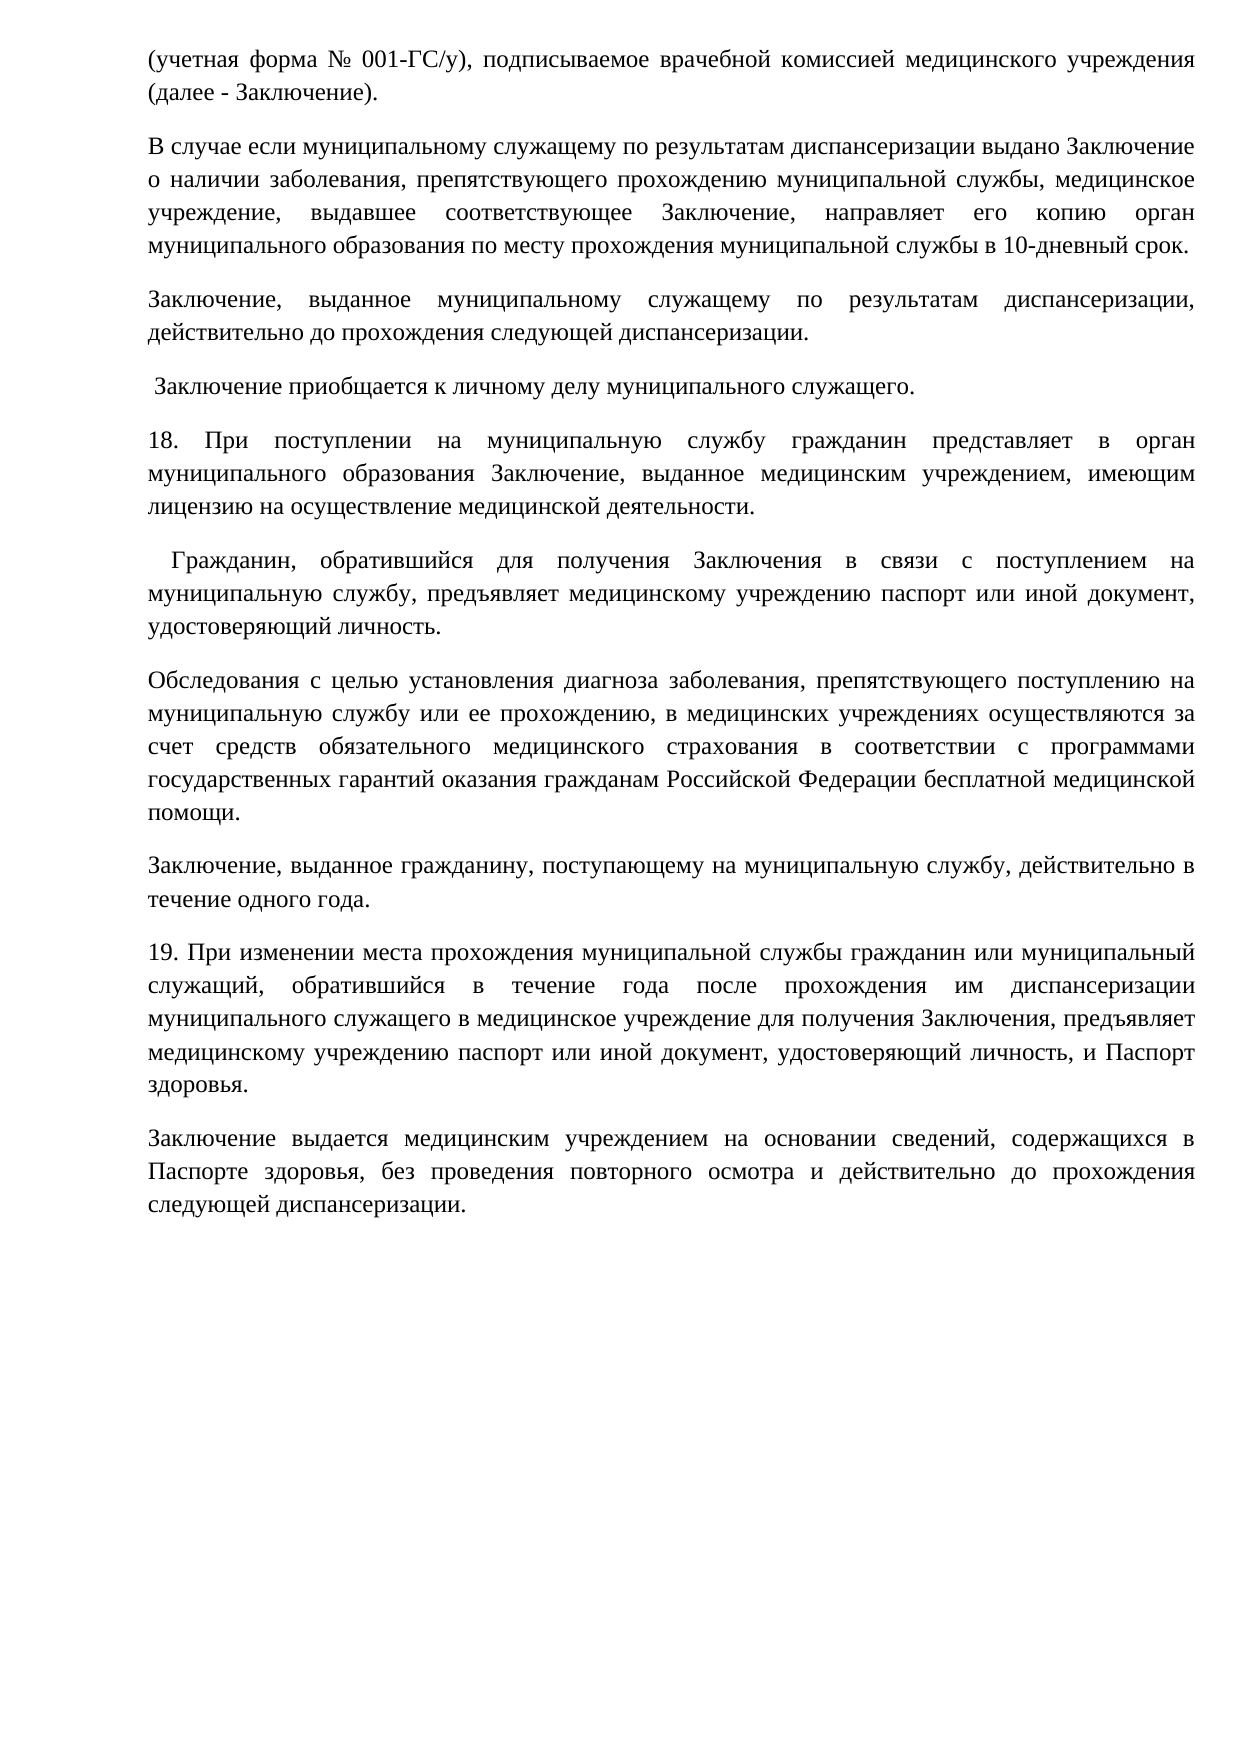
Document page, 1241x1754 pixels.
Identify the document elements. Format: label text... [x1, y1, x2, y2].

text Заключение приобщается к личному делу муниципального служащего. [148, 371, 1196, 400]
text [148, 44, 1196, 106]
text Заключение, выданное муниципальному служащему по результатам диспансеризации, действительно до прохождения следующей диспансеризации. [148, 284, 1196, 346]
text В случае если муниципальному служащему по результатам диспансеризации выдано Заключение о наличии заболевания, препятствующего прохождению муниципальной службы, медицинское учреждение, выдавшее соответствующее Заключение, направляет его копию орган муниципального образования по месту прохождения муниципальной службы в 10-дневный срок. [148, 131, 1196, 259]
text Заключение выдается медицинским учреждением на основании сведений, содержащихся в Паспорте здоровья, без проведения повторного осмотра и действительно до прохождения следующей диспансеризации. [148, 1123, 1196, 1218]
text 18. При поступлении на муниципальную службу гражданин представляет в орган муниципального образования Заключение, выданное медицинским учреждением, имеющим лицензию на осуществление медицинской деятельности. [148, 425, 1196, 520]
text Гражданин, обратившийся для получения Заключения в связи с поступлением на муниципальную службу, предъявляет медицинскому учреждению паспорт или иной документ, удостоверяющий личность. [148, 545, 1196, 639]
text Обследования с целью установления диагноза заболевания, препятствующего поступлению на муниципальную службу или ее прохождению, в медицинских учреждениях осуществляются за счет средств обязательного медицинского страхования в соответствии с программами государственных гарантий оказания гражданам Российской Федерации бесплатной медицинской помощи. [148, 665, 1196, 826]
text 19. При изменении места прохождения муниципальной службы гражданин или муниципальный служащий, обратившийся в течение года после прохождения им диспансеризации муниципального служащего в медицинское учреждение для получения Заключения, предъявляет медицинскому учреждению паспорт или иной документ, удостоверяющий личность, и Паспорт здоровья. [148, 937, 1196, 1098]
text Заключение, выданное гражданину, поступающему на муниципальную службу, действительно в течение одного года. [148, 851, 1196, 912]
